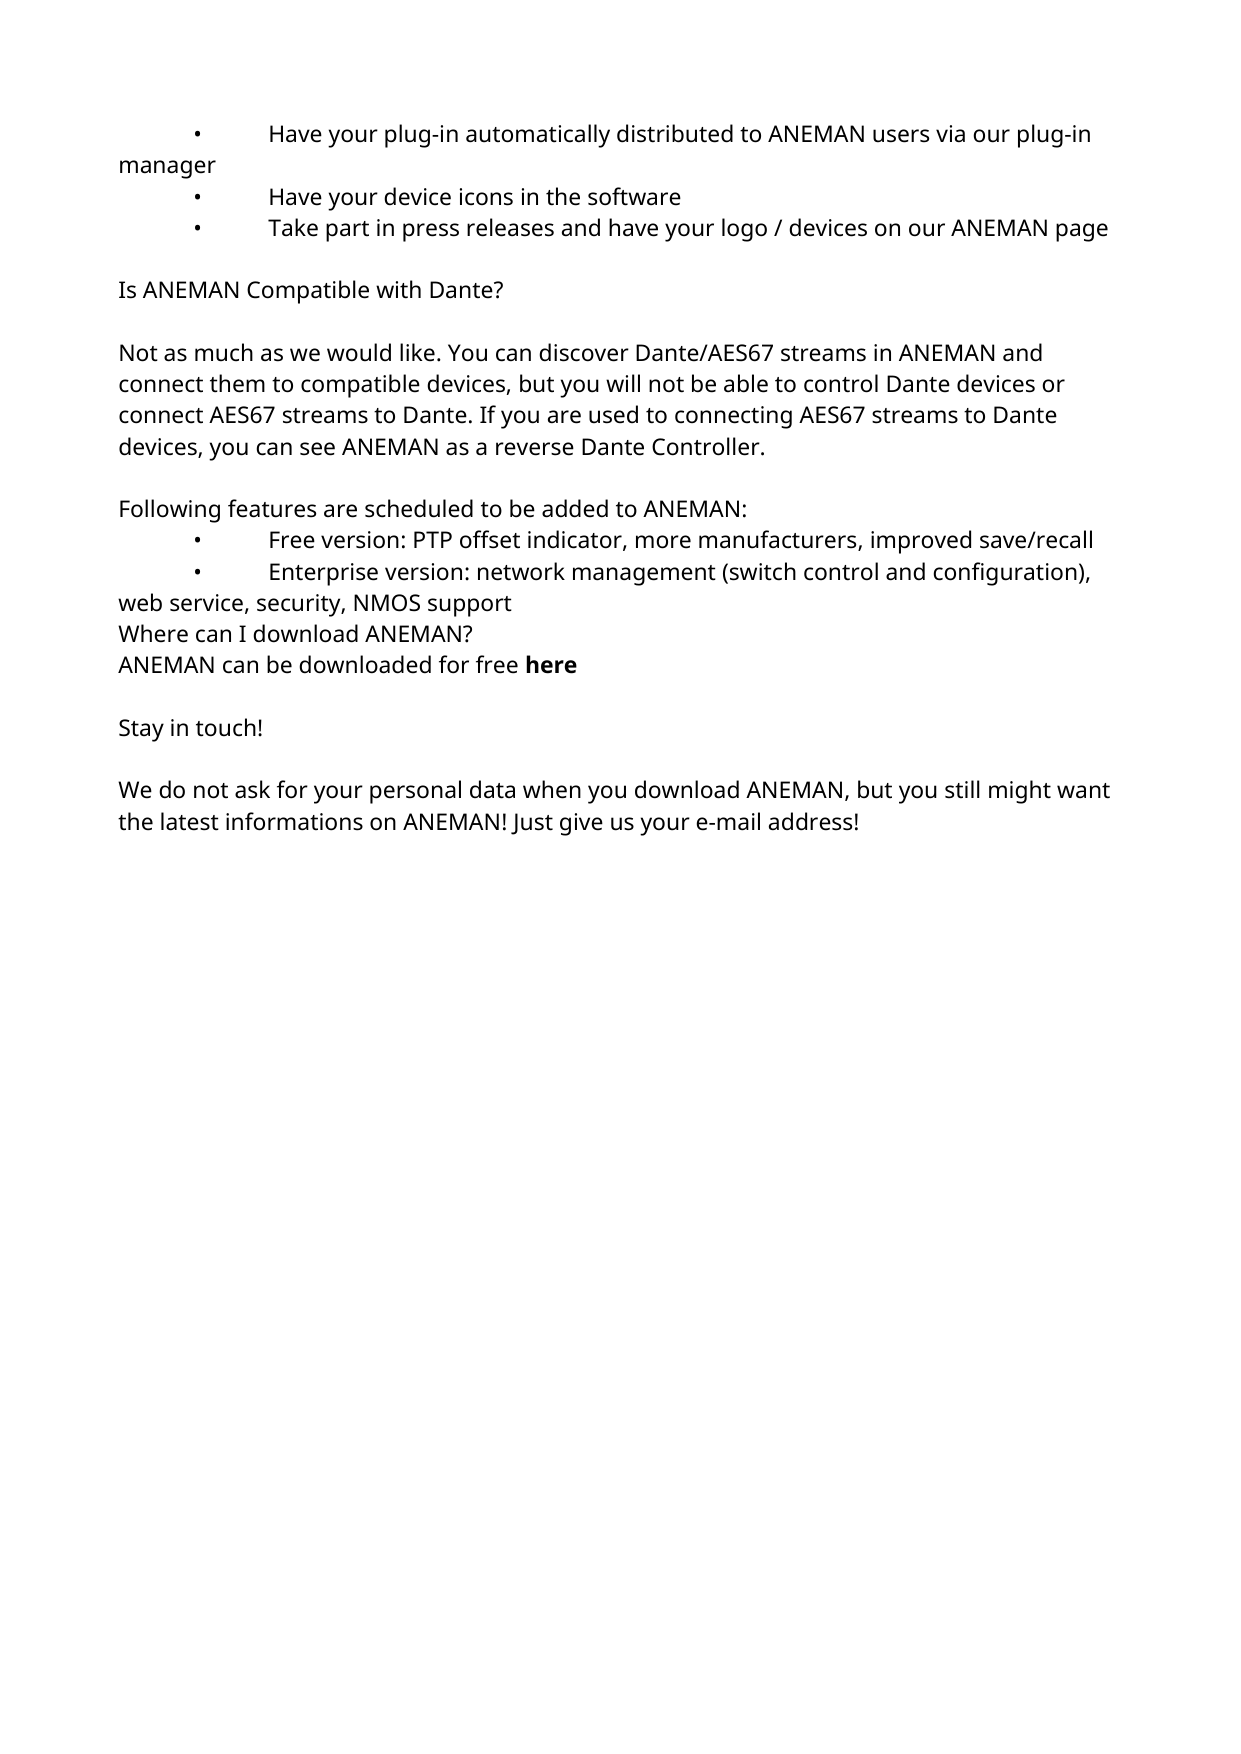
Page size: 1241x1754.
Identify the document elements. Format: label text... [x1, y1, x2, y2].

text Is ANEMAN Compatible with Dante? [118, 274, 1122, 306]
text Where can I download ANEMAN? [118, 618, 1122, 649]
text • Have your device icons in the software [118, 181, 1122, 212]
text • Enterprise version: network management (switch control and configuration), web service, security, NMOS support [118, 556, 1122, 618]
text ANEMAN can be downloaded for free here [118, 649, 1122, 681]
text Following features are scheduled to be added to ANEMAN: [118, 493, 1122, 524]
text • Take part in press releases and have your logo / devices on our ANEMAN page [118, 212, 1122, 243]
text We do not ask for your personal data when you download ANEMAN, but you still might want the latest informations on ANEMAN! Just give us your e-mail address! [118, 774, 1122, 837]
text • Free version: PTP offset indicator, more manufacturers, improved save/recall [118, 524, 1122, 556]
text Stay in touch! [118, 712, 1122, 743]
text Not as much as we would like. You can discover Dante/AES67 streams in ANEMAN and connect them to compatible devices, but you will not be able to control Dante devices or connect AES67 streams to Dante. If you are used to connecting AES67 streams to Dante devices, you can see ANEMAN as a reverse Dante Controller. [118, 337, 1122, 462]
text • Have your plug-in automatically distributed to ANEMAN users via our plug-in manager [118, 118, 1122, 181]
